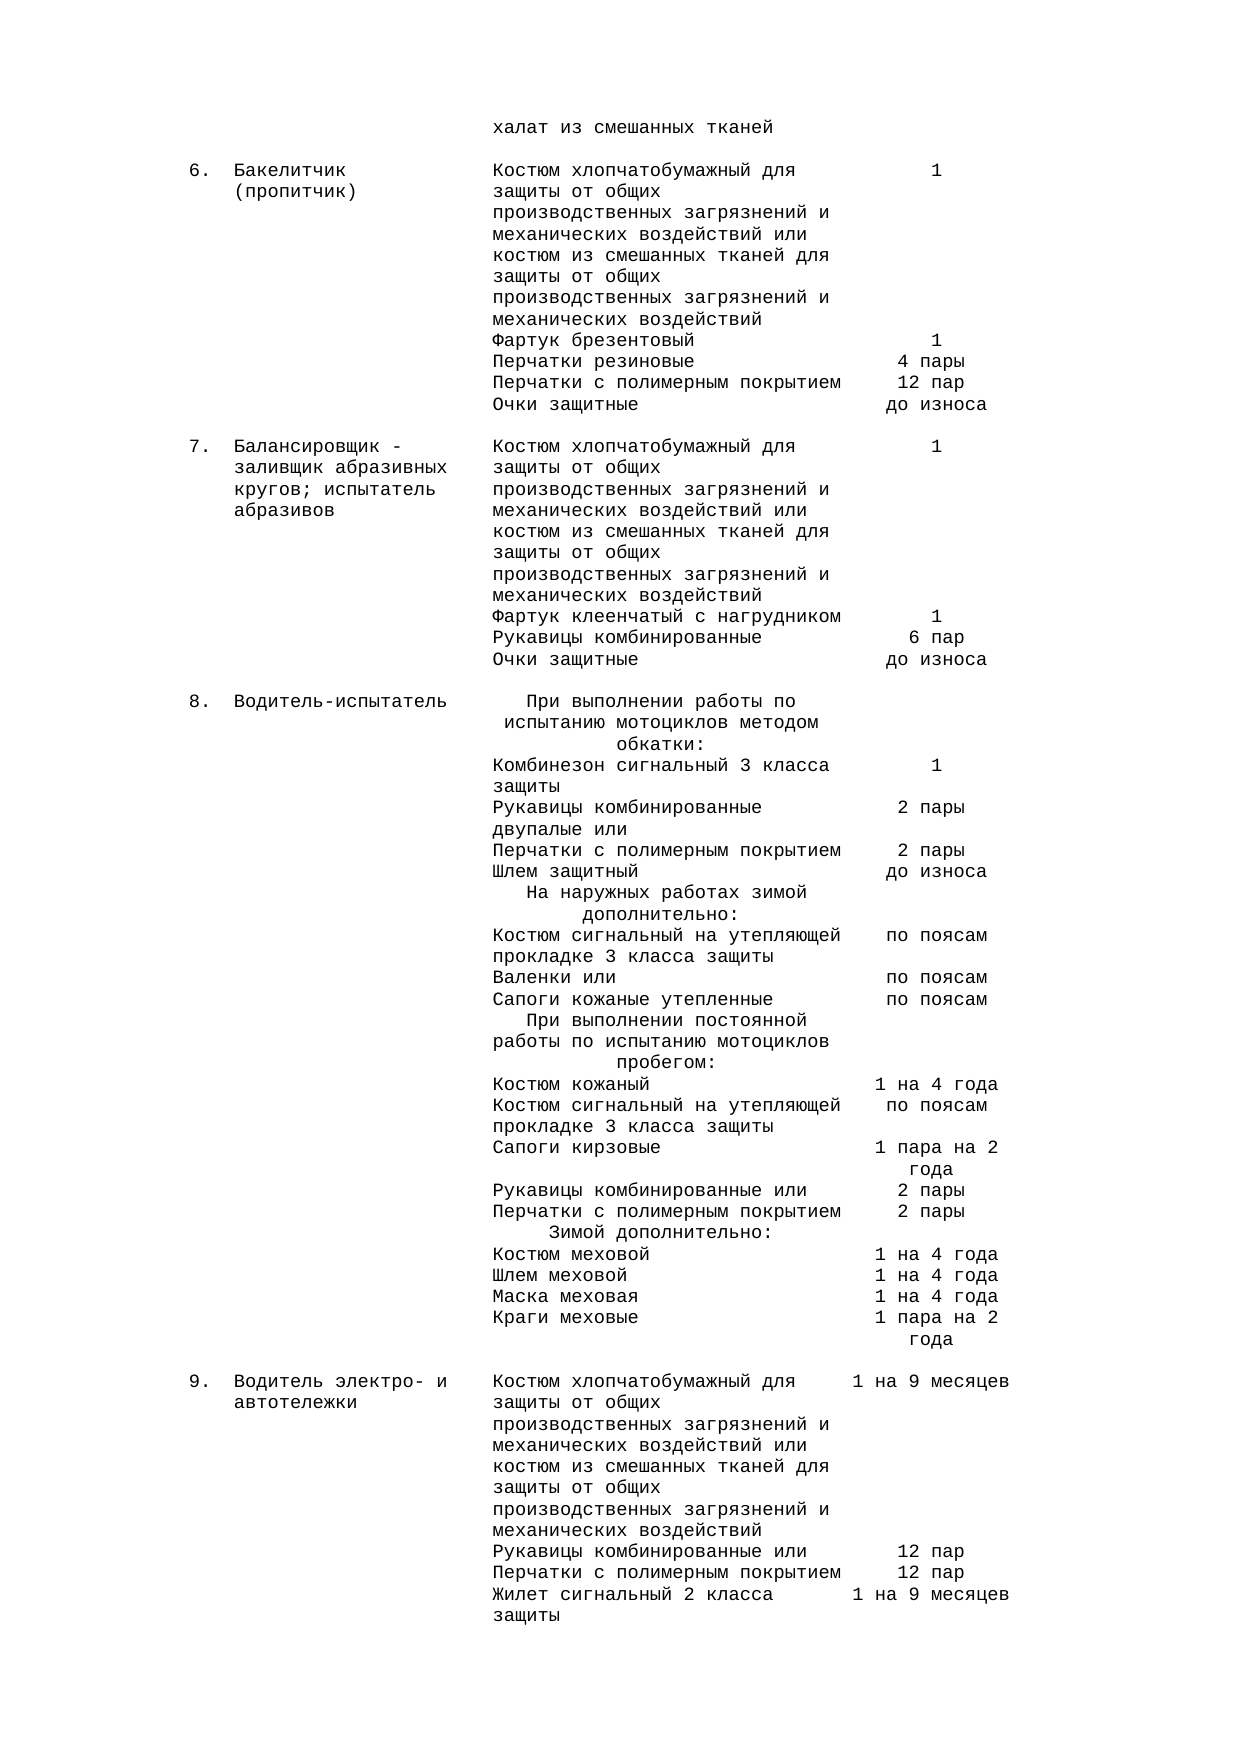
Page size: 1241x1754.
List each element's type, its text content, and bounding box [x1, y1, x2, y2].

text Перчатки с полимерным покрытием 12 пар [177, 1563, 1152, 1584]
text Комбинезон сигнальный 3 класса 1 [177, 756, 1152, 777]
text кругов; испытатель производственных загрязнений и [177, 479, 1152, 501]
text пробегом: [177, 1053, 1152, 1074]
text заливщик абразивных защиты от общих [177, 458, 1152, 479]
text защиты [177, 777, 1152, 798]
text Валенки или по поясам [177, 968, 1152, 989]
text Рукавицы комбинированные 2 пары [177, 798, 1152, 819]
text костюм из смешанных тканей для [177, 246, 1152, 267]
text Жилет сигнальный 2 класса 1 на 9 месяцев [177, 1584, 1152, 1606]
text костюм из смешанных тканей для [177, 522, 1152, 543]
text Костюм сигнальный на утепляющей по поясам [177, 926, 1152, 947]
text производственных загрязнений и [177, 564, 1152, 586]
text производственных загрязнений и [177, 1499, 1152, 1521]
text механических воздействий [177, 309, 1152, 331]
text механических воздействий [177, 586, 1152, 607]
text Зимой дополнительно: [177, 1223, 1152, 1244]
text Костюм меховой 1 на 4 года [177, 1244, 1152, 1266]
text абразивов механических воздействий или [177, 501, 1152, 522]
text Очки защитные до износа [177, 649, 1152, 671]
text Сапоги кожаные утепленные по поясам [177, 989, 1152, 1011]
text двупалые или [177, 819, 1152, 841]
text защиты [177, 1606, 1152, 1627]
text Сапоги кирзовые 1 пара на 2 [177, 1138, 1152, 1159]
text Перчатки с полимерным покрытием 2 пары [177, 1202, 1152, 1223]
text Шлем меховой 1 на 4 года [177, 1266, 1152, 1287]
text обкатки: [177, 734, 1152, 756]
text 7. Балансировщик - Костюм хлопчатобумажный для 1 [177, 437, 1152, 458]
text Перчатки с полимерным покрытием 2 пары [177, 841, 1152, 862]
text года [177, 1329, 1152, 1351]
text При выполнении постоянной [177, 1011, 1152, 1032]
text Фартук клеенчатый с нагрудником 1 [177, 607, 1152, 628]
text защиты от общих [177, 1478, 1152, 1499]
text производственных загрязнений и [177, 1414, 1152, 1436]
text производственных загрязнений и [177, 288, 1152, 309]
text прокладке 3 класса защиты [177, 947, 1152, 968]
text Перчатки с полимерным покрытием 12 пар [177, 373, 1152, 394]
text костюм из смешанных тканей для [177, 1457, 1152, 1478]
text Перчатки резиновые 4 пары [177, 352, 1152, 373]
text Краги меховые 1 пара на 2 [177, 1308, 1152, 1329]
text работы по испытанию мотоциклов [177, 1032, 1152, 1053]
text года [177, 1159, 1152, 1181]
text Шлем защитный до износа [177, 862, 1152, 883]
text 6. Бакелитчик Костюм хлопчатобумажный для 1 [177, 161, 1152, 182]
text Фартук брезентовый 1 [177, 331, 1152, 352]
text Рукавицы комбинированные или 12 пар [177, 1542, 1152, 1563]
text защиты от общих [177, 543, 1152, 564]
text автотележки защиты от общих [177, 1393, 1152, 1414]
text испытанию мотоциклов методом [177, 713, 1152, 734]
text На наружных работах зимой [177, 883, 1152, 904]
text механических воздействий или [177, 224, 1152, 246]
text Очки защитные до износа [177, 394, 1152, 416]
text механических воздействий [177, 1521, 1152, 1542]
text (пропитчик) защиты от общих [177, 182, 1152, 203]
text защиты от общих [177, 267, 1152, 288]
text Рукавицы комбинированные или 2 пары [177, 1181, 1152, 1202]
text прокладке 3 класса защиты [177, 1117, 1152, 1138]
text Маска меховая 1 на 4 года [177, 1287, 1152, 1308]
text Рукавицы комбинированные 6 пар [177, 628, 1152, 649]
text механических воздействий или [177, 1436, 1152, 1457]
text 8. Водитель-испытатель При выполнении работы по [177, 692, 1152, 713]
text 9. Водитель электро- и Костюм хлопчатобумажный для 1 на 9 месяцев [177, 1372, 1152, 1393]
text халат из смешанных тканей [177, 118, 1152, 139]
text Костюм кожаный 1 на 4 года [177, 1074, 1152, 1096]
text дополнительно: [177, 904, 1152, 926]
text Костюм сигнальный на утепляющей по поясам [177, 1096, 1152, 1117]
text производственных загрязнений и [177, 203, 1152, 224]
